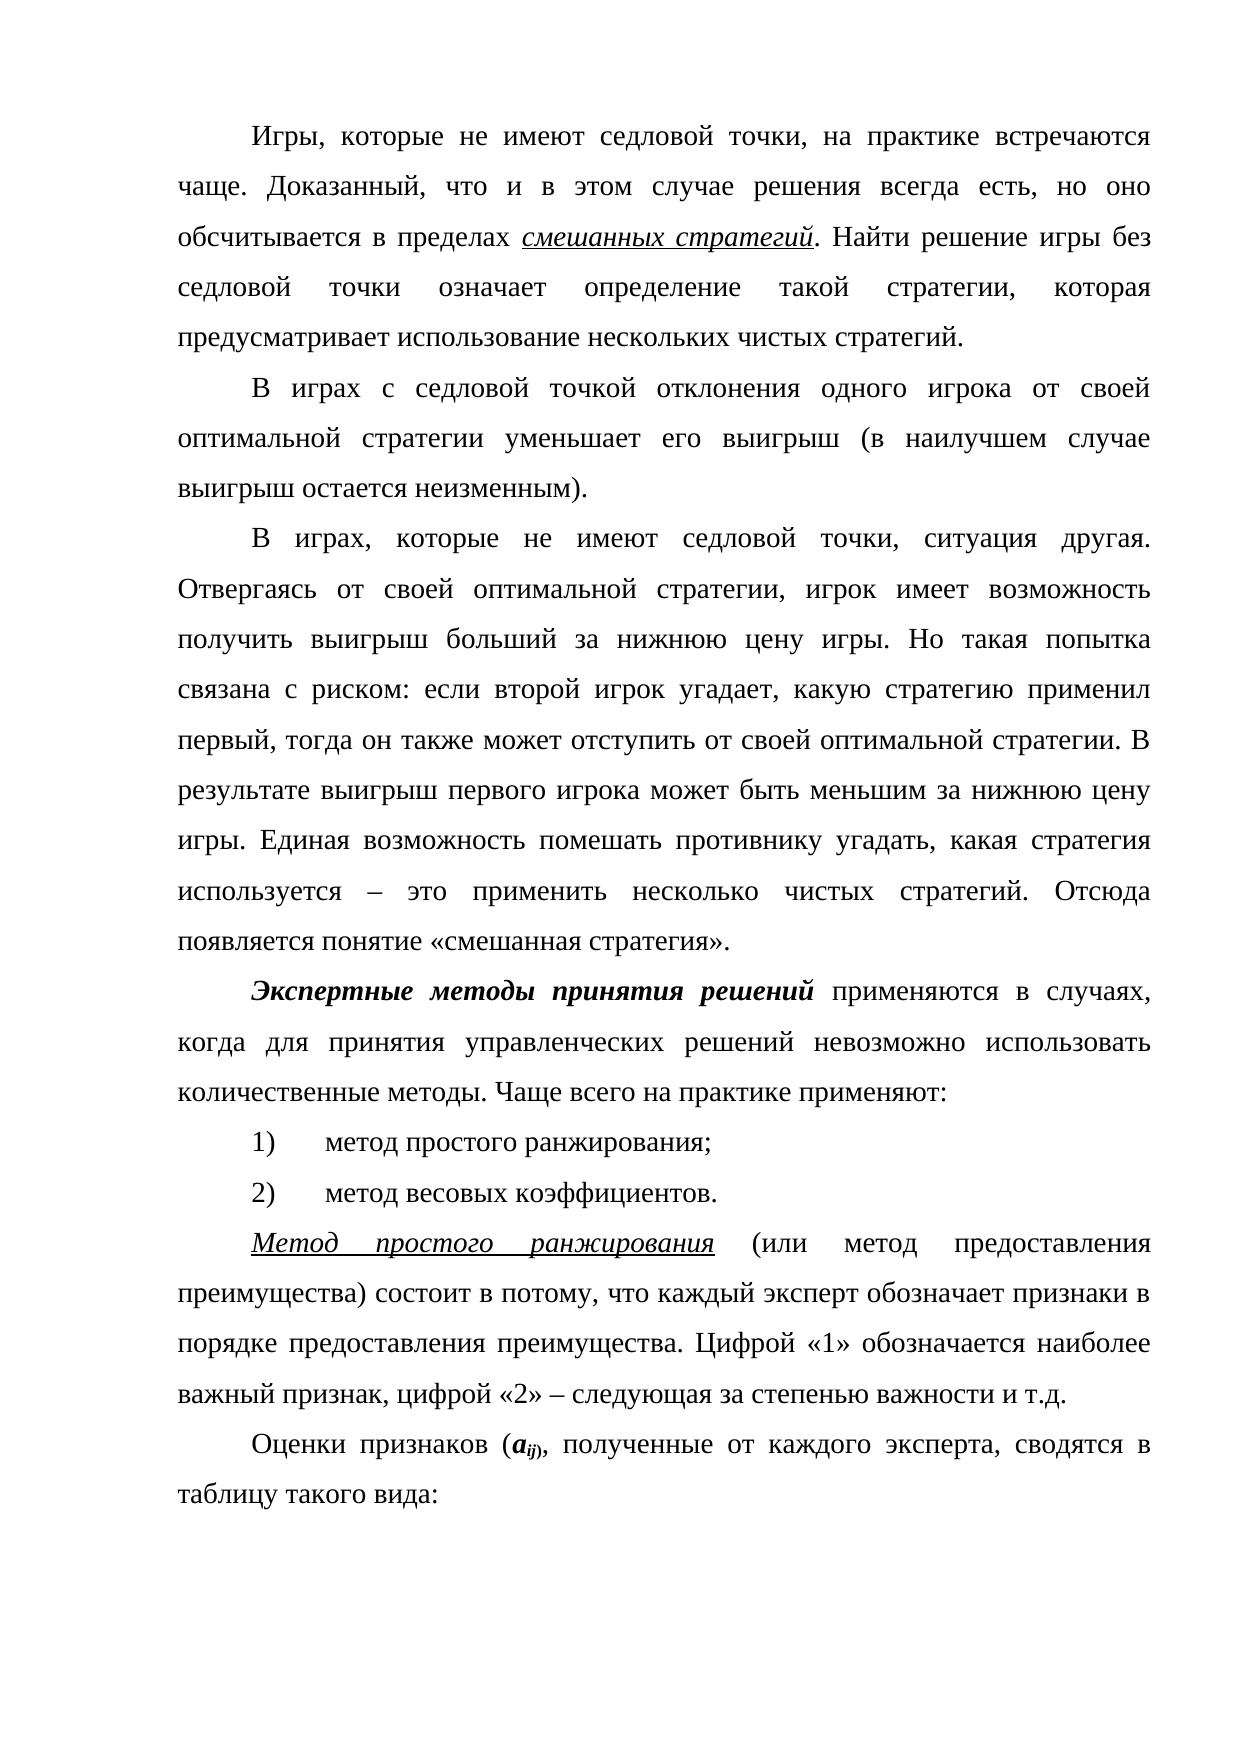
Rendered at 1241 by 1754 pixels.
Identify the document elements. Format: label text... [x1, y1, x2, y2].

text Экспертные методы принятия решений применяются в случаях, когда для принятия управленческих решений невозможно использовать количественные методы. Чаще всего на практике применяют: [177, 973, 1152, 1108]
text Оценки признаков (aij), полученные от каждого эксперта, сводятся в таблицу такого вида: [177, 1426, 1152, 1510]
list метод весовых коэффициентов. [177, 1175, 1152, 1208]
text Игры, которые не имеют седловой точки, на практике встречаются чаще. Доказанный, что и в этом случае решения всегда есть, но оно обсчитывается в пределах смешанных стратегий. Найти решение игры без седловой точки означает определение такой стратегии, которая предусматривает использование нескольких чистых стратегий. [177, 118, 1152, 353]
text Метод простого ранжирования (или метод предоставления преимущества) состоит в потому, что каждый эксперт обозначает признаки в порядке предоставления преимущества. Цифрой «1» обозначается наиболее важный признак, цифрой «2» – следующая за степенью важности и т.д. [177, 1225, 1152, 1409]
list метод простого ранжирования; [177, 1124, 1152, 1158]
text В играх, которые не имеют седловой точки, ситуация другая. Отвергаясь от своей оптимальной стратегии, игрок имеет возможность получить выигрыш больший за нижнюю цену игры. Но такая попытка связана с риском: если второй игрок угадает, какую стратегию применил первый, тогда он также может отступить от своей оптимальной стратегии. В результате выигрыш первого игрока может быть меньшим за нижнюю цену игры. Единая возможность помешать противнику угадать, какая стратегия используется – это применить несколько чистых стратегий. Отсюда появляется понятие «смешанная стратегия». [177, 521, 1152, 957]
text В играх с седловой точкой отклонения одного игрока от своей оптимальной стратегии уменьшает его выигрыш (в наилучшем случае выигрыш остается неизменным). [177, 370, 1152, 504]
